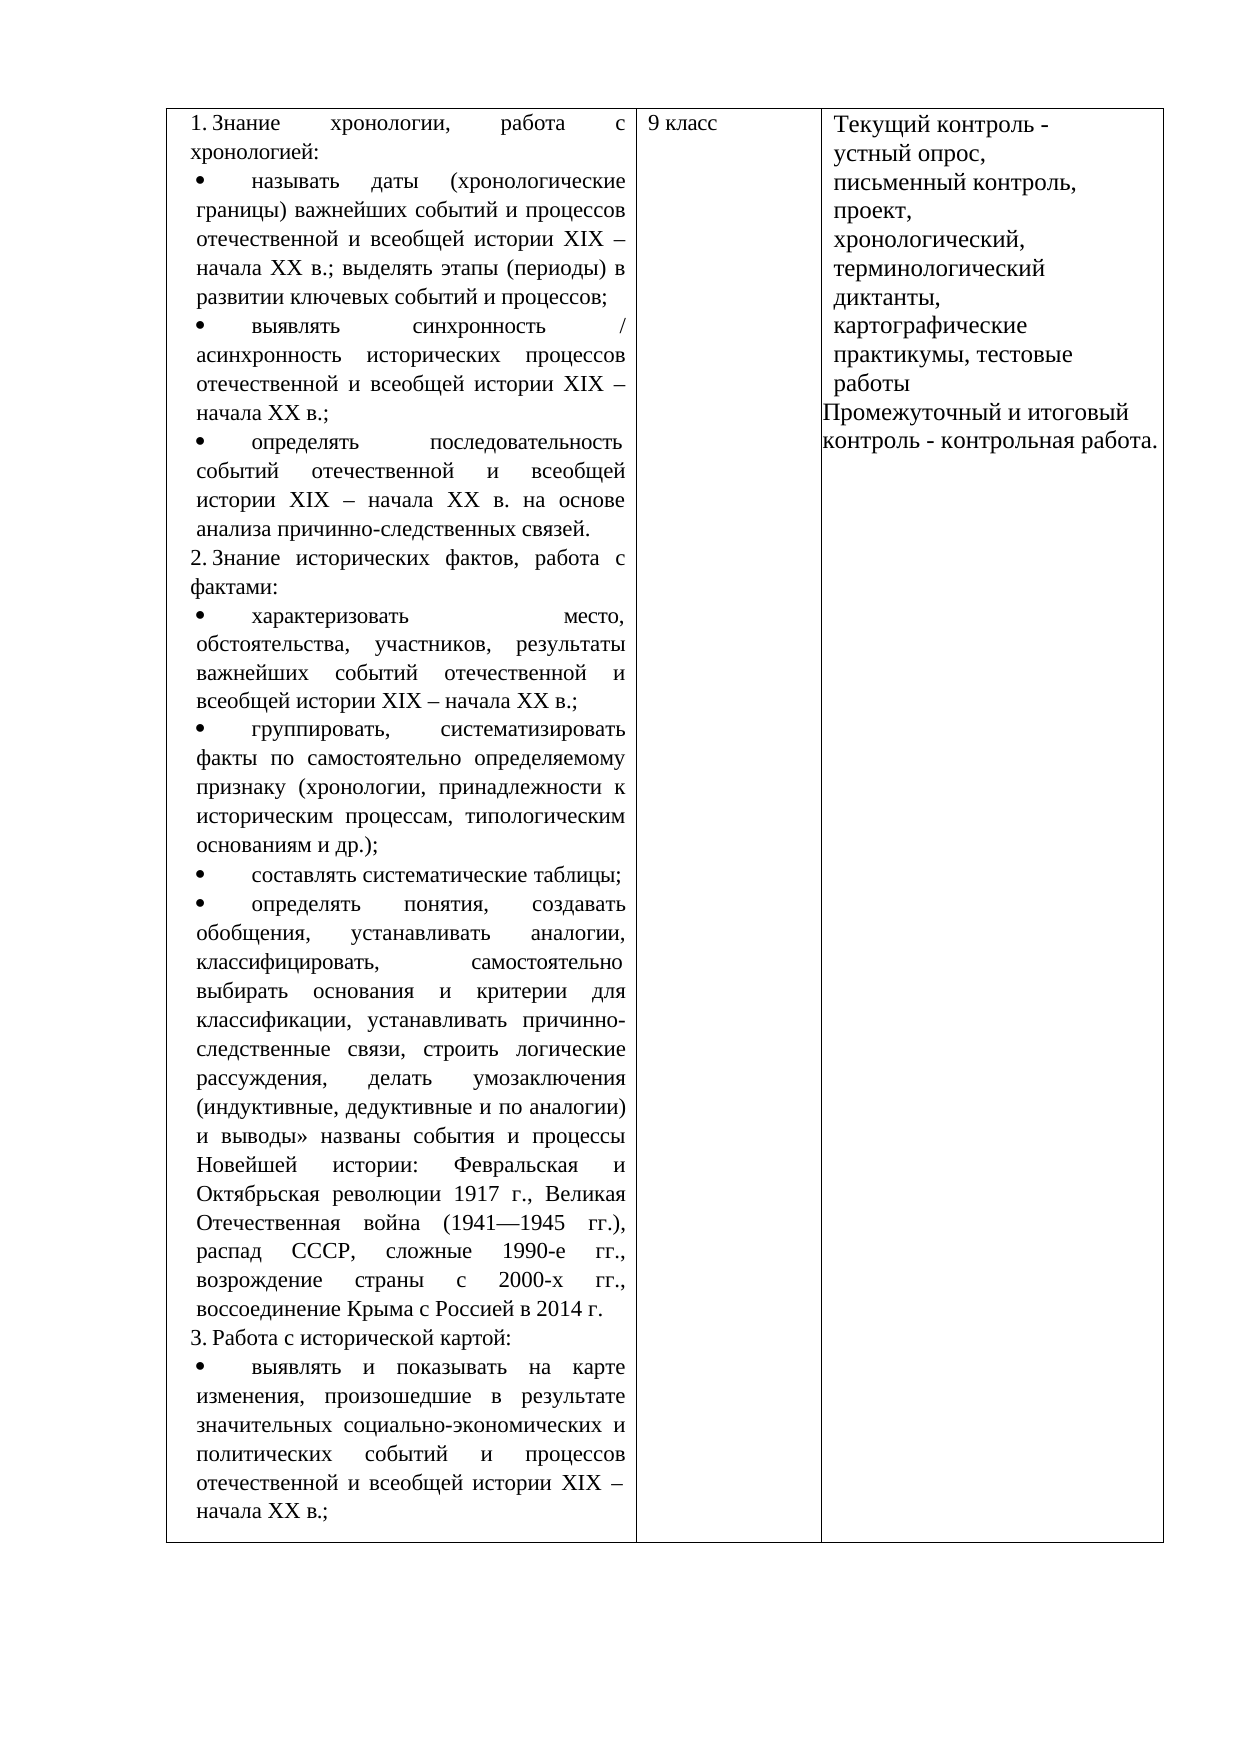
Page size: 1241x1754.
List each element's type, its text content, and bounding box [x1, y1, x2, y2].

table_cell Знание хронологии, работа с хронологией: называть даты (хронологические границы) важнейших событий и процессов отечественной и всеобщей истории XIX – начала XX в.; выделять этапы (периоды) в развитии ключевых событий и процессов; выявлять синхронность / асинхронность исторических процессов отечественной и всеобщей истории XIX – начала XX в.; определять последовательность событий отечественной и всеобщей истории XIX – начала XX в. на основе анализа причинно-следственных связей. Знание исторических фактов, работа с фактами: характеризовать место, обстоятельства, участников, результаты важнейших событий отечественной и всеобщей истории XIX – начала XX в.; группировать, систематизировать факты по самостоятельно определяемому признаку (хронологии, принадлежности к историческим процессам, типологическим основаниям и др.); составлять систематические таблицы; определять понятия, создавать обобщения, устанавливать аналогии, классифицировать, самостоятельно выбирать основания и критерии для классификации, устанавливать причинно- следственные связи, строить логические рассуждения, делать умозаключения (индуктивные, дедуктивные и по аналогии) и выводы» названы события и процессы Новейшей истории: Февральская и Октябрьская революции 1917 г., Великая Отечественная война (1941—1945 гг.), распад СССР, сложные 1990-е гг., возрождение страны с 2000-х гг., воссоединение Крыма с Россией в 2014 г. Работа с исторической картой: выявлять и показывать на карте изменения, произошедшие в результате значительных социально-экономических и политических событий и процессов отечественной и всеобщей истории XIX – начала XX в.; [167, 109, 636, 1542]
table_cell Текущий контроль - устный опрос, письменный контроль, проект, хронологический, терминологический диктанты, картографические практикумы, тестовые работы Промежуточный и итоговый контроль - контрольная работа. [822, 109, 1163, 1542]
table_cell 9 класс [637, 109, 821, 1542]
